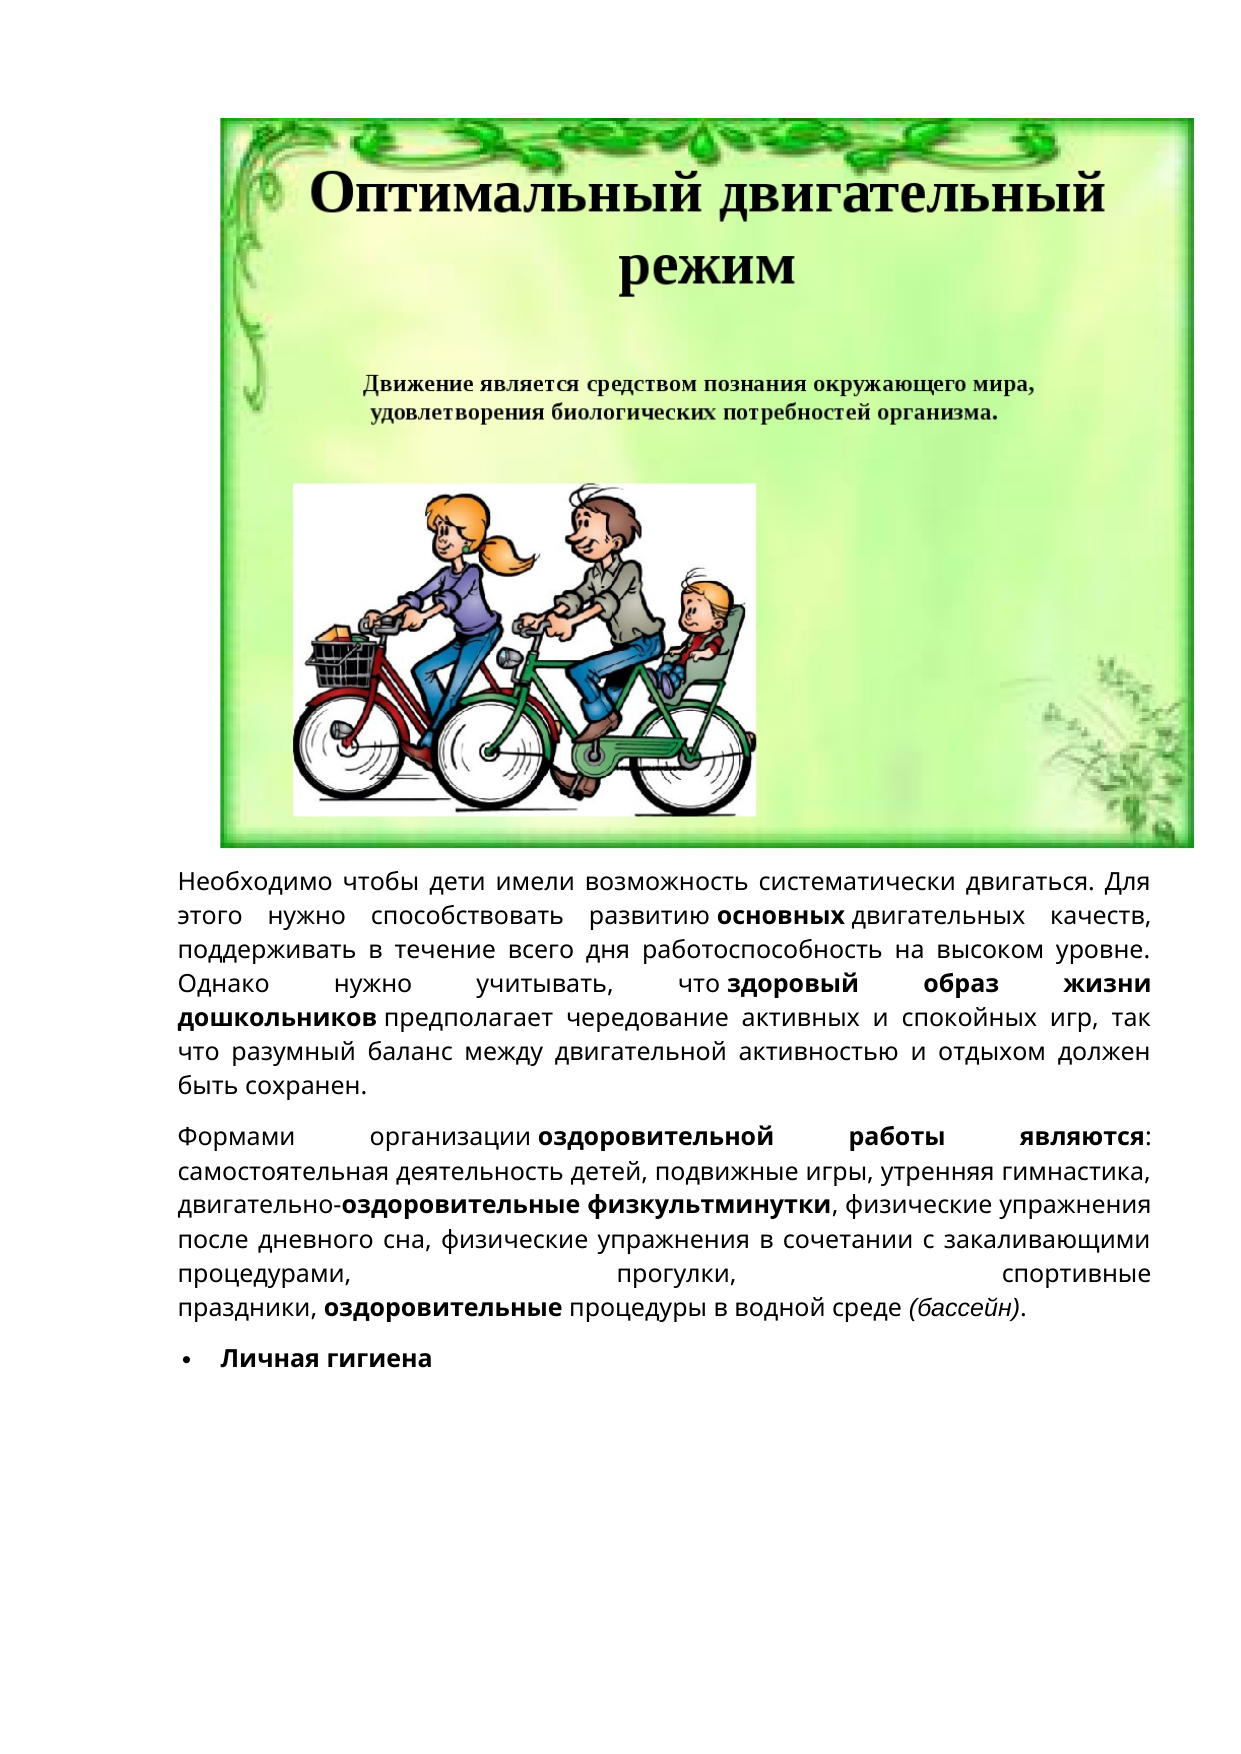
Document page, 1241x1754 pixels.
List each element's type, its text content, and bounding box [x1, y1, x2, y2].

picture [220, 118, 1195, 849]
text Формами организации оздоровительной работы являются: самостоятельная деятельность детей, подвижные игры, утренняя гимнастика, двигательно-оздоровительные физкультминутки, физические упражнения после дневного сна, физические упражнения в сочетании с закаливающими процедурами, прогулки, спортивные праздники, оздоровительные процедуры в водной среде (бассейн). [177, 1119, 1152, 1323]
text Необходимо чтобы дети имели возможность систематически двигаться. Для этого нужно способствовать развитию основных двигательных качеств, поддерживать в течение всего дня работоспособность на высоком уровне. Однако нужно учитывать, что здоровый образ жизни дошкольников предполагает чередование активных и спокойных игр, так что разумный баланс между двигательной активностью и отдыхом должен быть сохранен. [177, 863, 1152, 1102]
list Личная гигиена [183, 1341, 1152, 1375]
